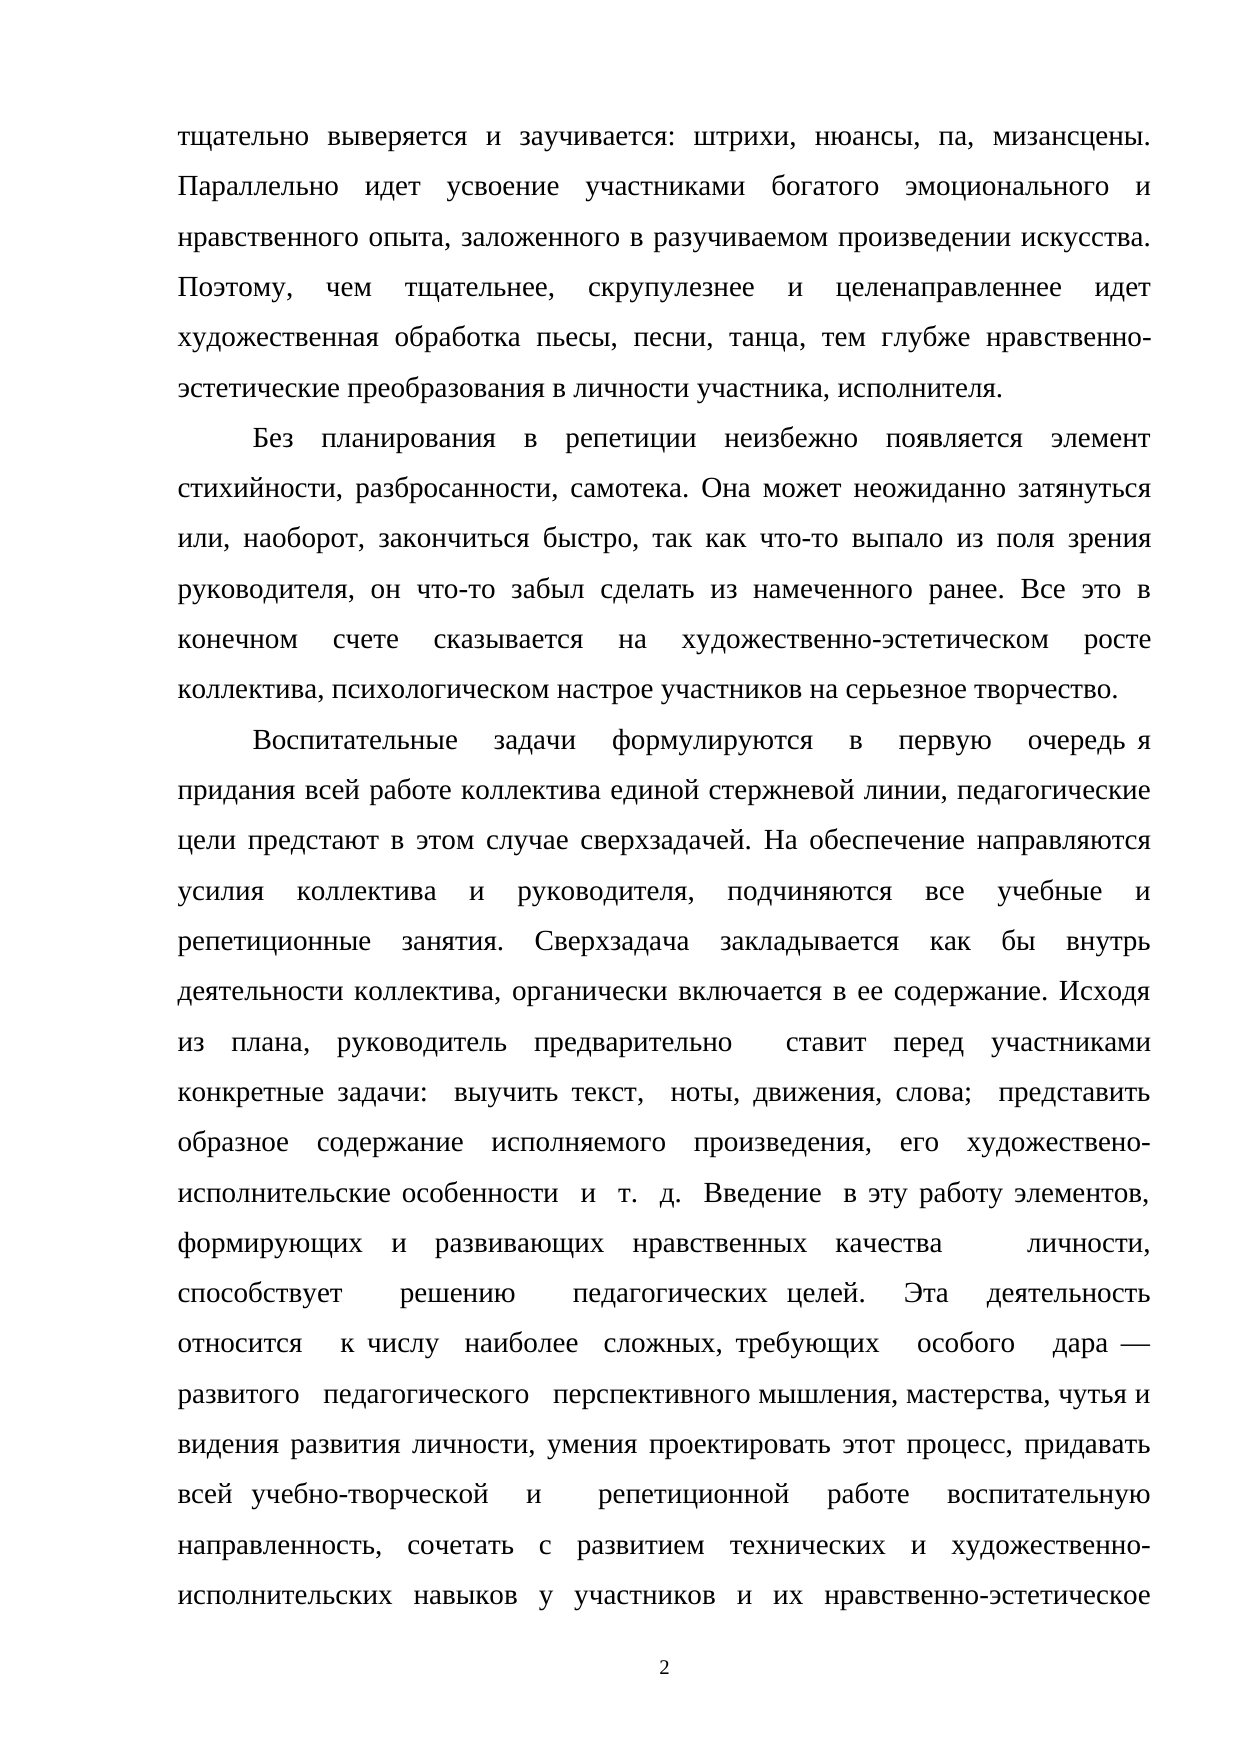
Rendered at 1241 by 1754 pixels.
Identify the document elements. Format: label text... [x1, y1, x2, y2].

text Без планирования в репетиции неизбежно появляется элемент стихийности, разбросанности, самотека. Она может неожиданно затянуться или, наоборот, закончиться быстро, так как что-то выпало из поля зрения руководителя, он что-то забыл сделать из намеченного ранее. Все это в конечном счете сказывается на художественно-эстетическом росте коллектива, психологическом настрое участников на серьезное творчество. [177, 420, 1152, 705]
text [177, 118, 1152, 403]
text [177, 722, 1152, 1611]
